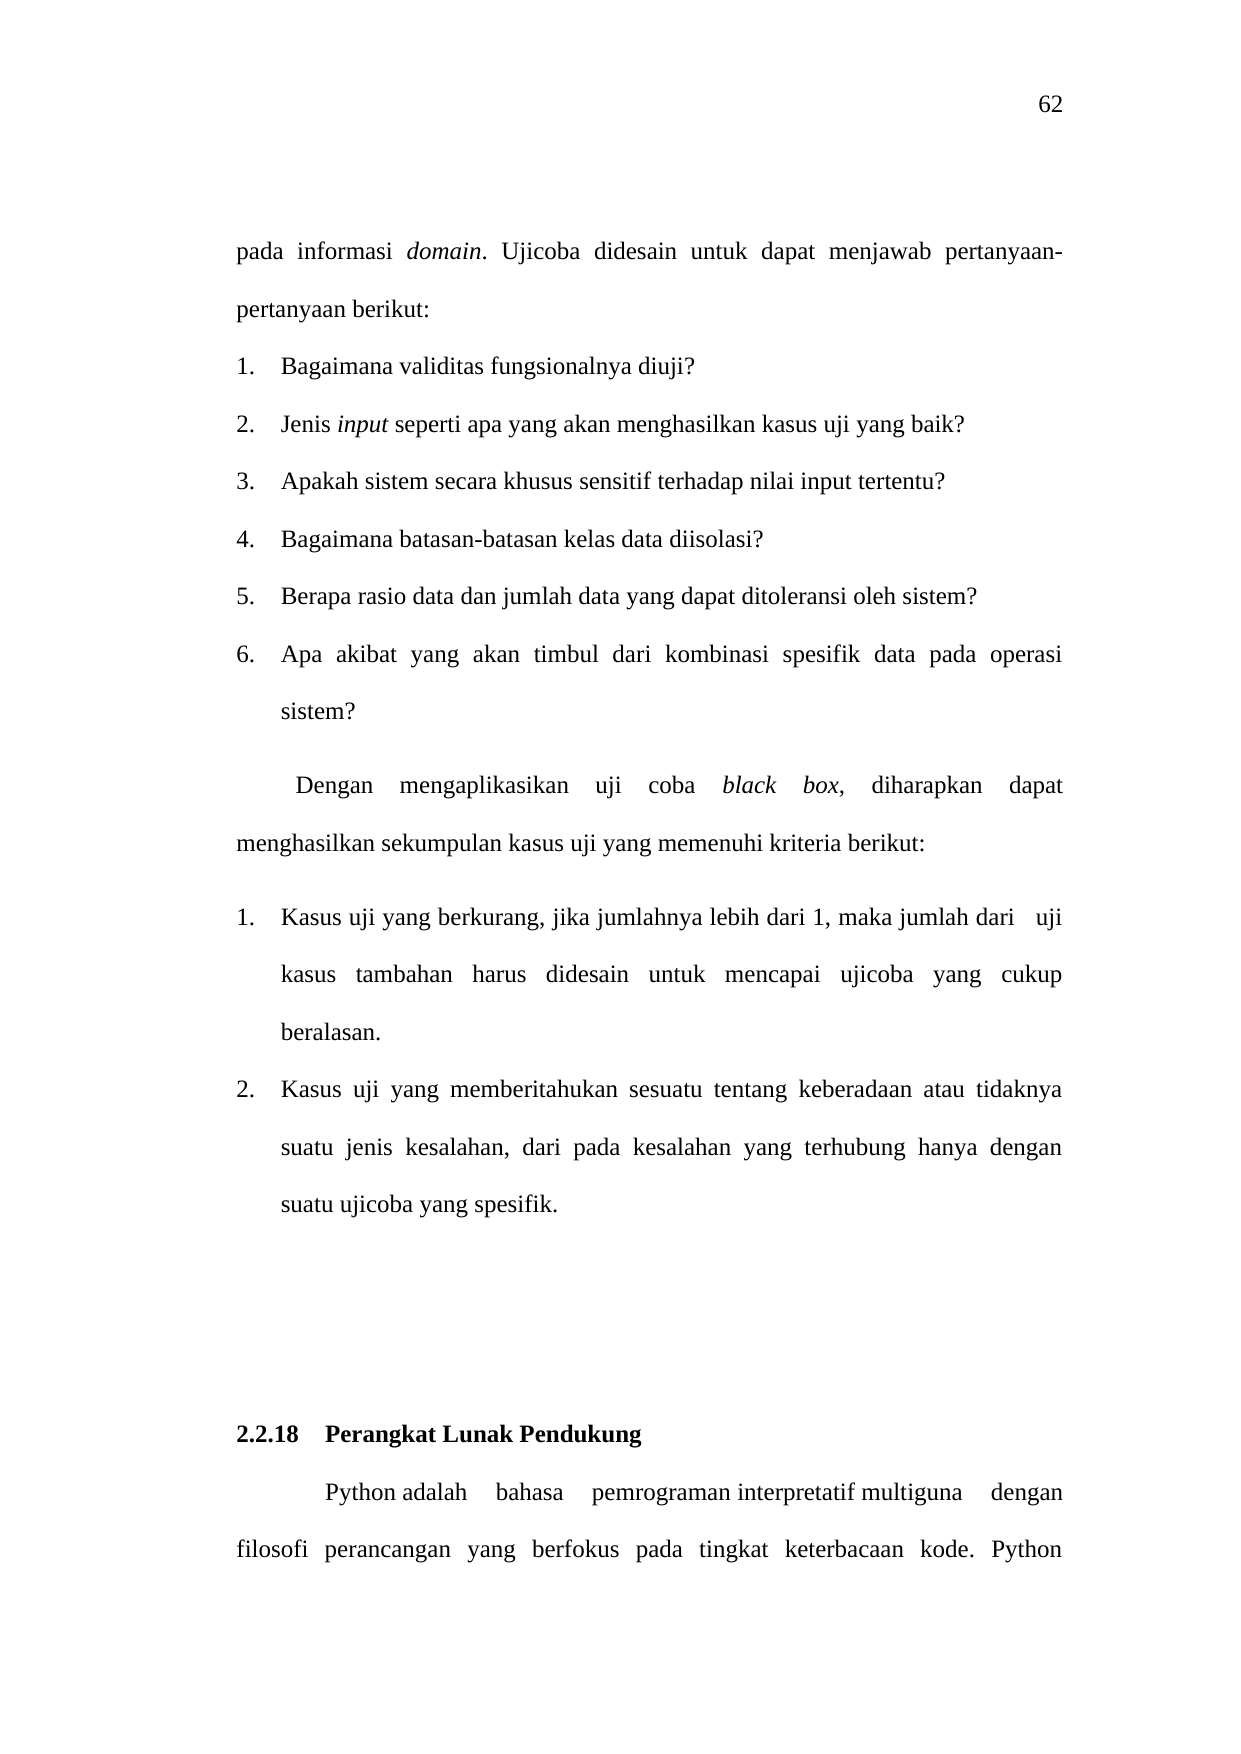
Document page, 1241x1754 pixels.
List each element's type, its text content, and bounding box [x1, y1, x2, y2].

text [236, 1477, 1063, 1535]
text 2.2.18 Perangkat Lunak Pendukung [236, 1419, 1063, 1448]
text Dengan mengaplikasikan uji coba black box, diharapkan dapat menghasilkan sekumpulan kasus uji yang memenuhi kriteria berikut: [236, 770, 1063, 857]
list Berapa rasio data dan jumlah data yang dapat ditoleransi oleh sistem? [236, 581, 1063, 610]
list Apa akibat yang akan timbul dari kombinasi spesifik data pada operasi sistem? [236, 639, 1063, 725]
list Kasus uji yang berkurang, jika jumlahnya lebih dari 1, maka jumlah dari uji kasus tambahan harus didesain untuk mencapai ujicoba yang cukup beralasan. [236, 902, 1063, 1046]
list Jenis input seperti apa yang akan menghasilkan kasus uji yang baik? [236, 409, 1063, 437]
list Kasus uji yang memberitahukan sesuatu tentang keberadaan atau tidaknya suatu jenis kesalahan, dari pada kesalahan yang terhubung hanya dengan suatu ujicoba yang spesifik. [236, 1074, 1063, 1218]
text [236, 236, 1063, 322]
list Bagaimana batasan-batasan kelas data diisolasi? [236, 524, 1063, 552]
list Apakah sistem secara khusus sensitif terhadap nilai input tertentu? [236, 466, 1063, 495]
list Bagaimana validitas fungsionalnya diuji? [236, 351, 1063, 380]
